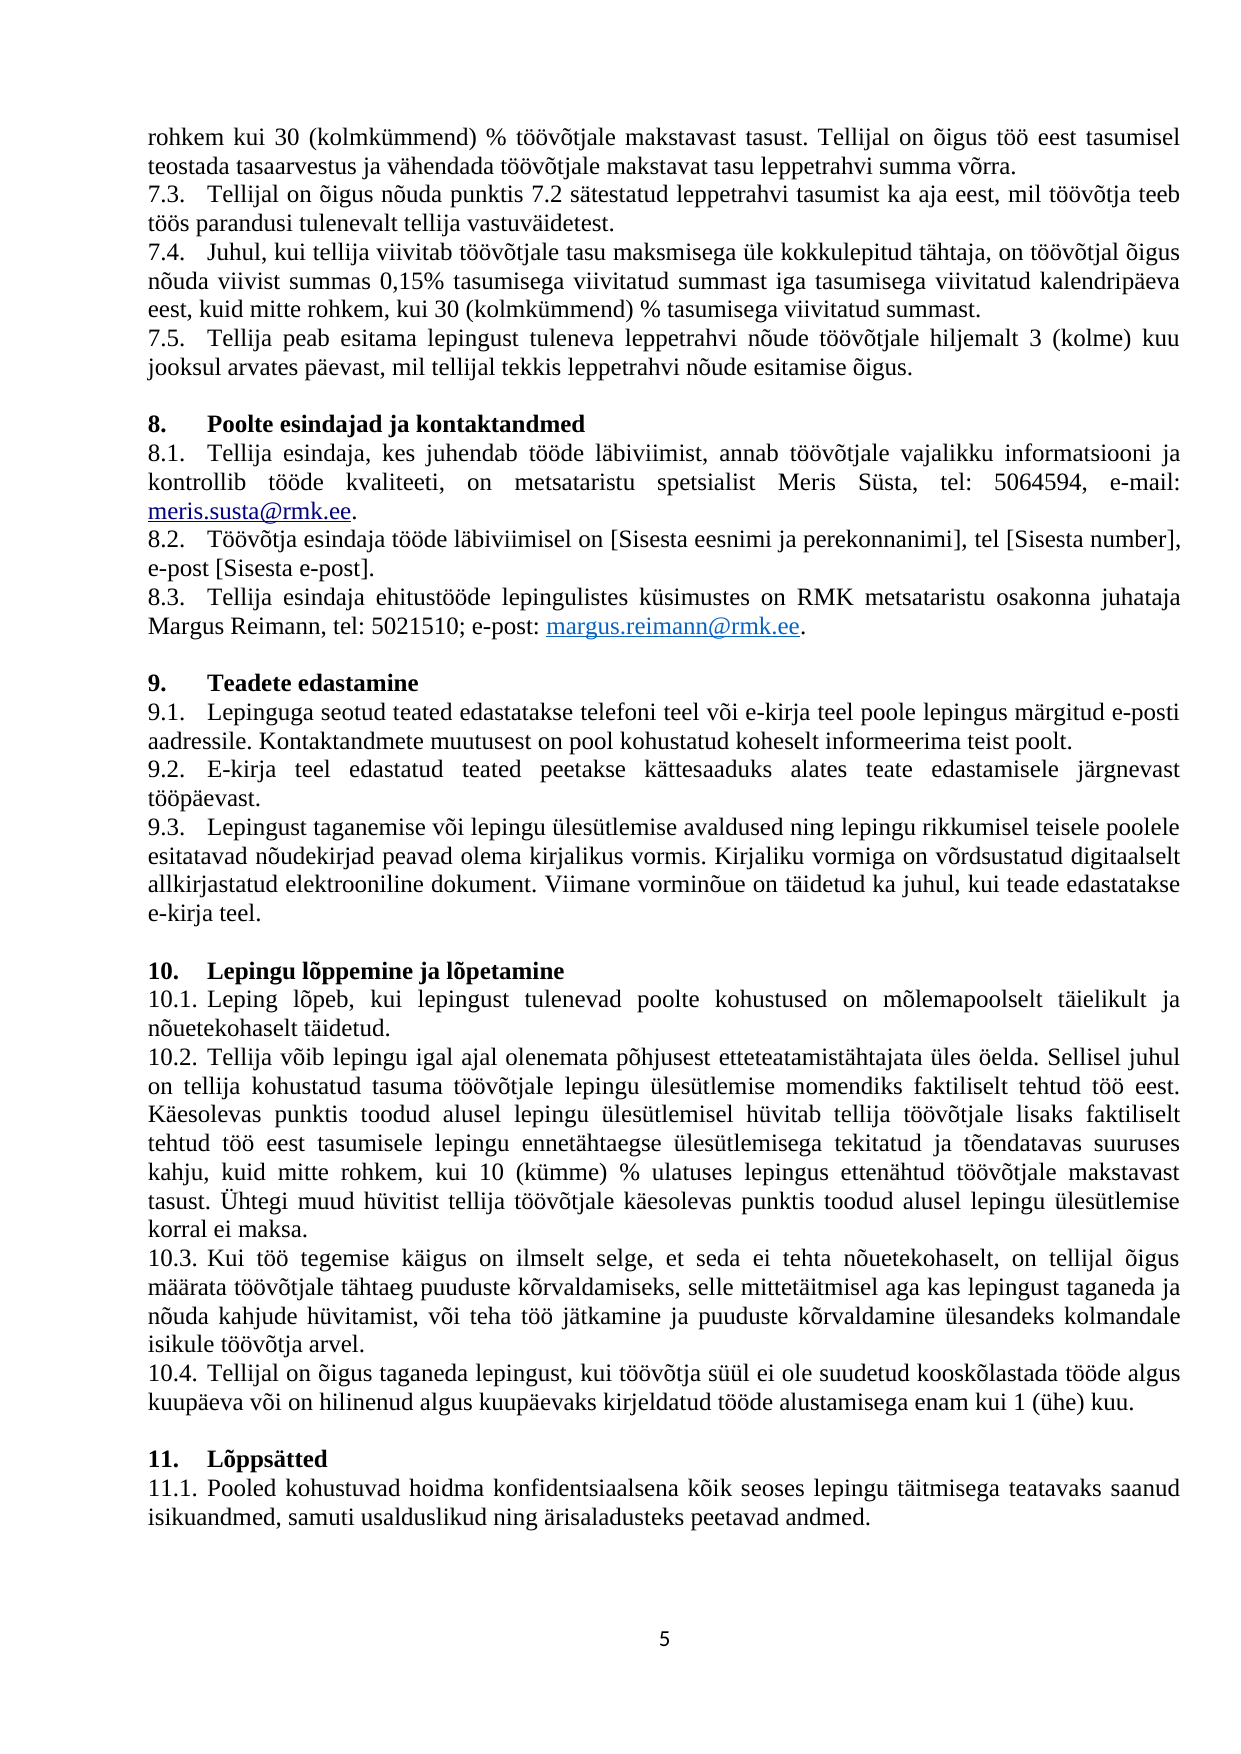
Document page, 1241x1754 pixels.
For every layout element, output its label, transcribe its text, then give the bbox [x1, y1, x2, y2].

text Tellija esindaja, kes juhendab tööde läbiviimist, annab töövõtjale vajalikku informatsiooni ja kontrollib tööde kvaliteeti, on metsataristu spetsialist Meris Süsta, tel: 5064594, e-mail: meris.susta@rmk.ee. [148, 438, 1181, 524]
text Poolte esindajad ja kontaktandmed [148, 409, 1181, 438]
text Töövõtja esindaja tööde läbiviimisel on tel , e-post [148, 524, 1181, 582]
text Juhul, kui tellija viivitab töövõtjale tasu maksmisega üle kokkulepitud tähtaja, on töövõtjal õigus nõuda viivist summas 0,15% tasumisega viivitatud summast iga tasumisega viivitatud kalendripäeva eest, kuid mitte rohkem, kui 30 (kolmkümmend) % tasumisega viivitatud summast. [148, 237, 1181, 323]
text E-kirja teel edastatud teated peetakse kättesaaduks alates teate edastamisele järgnevast tööpäevast. [148, 754, 1181, 812]
text Teadete edastamine [148, 668, 1181, 697]
text Kui töö tegemise käigus on ilmselt selge, et seda ei tehta nõuetekohaselt, on tellijal õigus määrata töövõtjale tähtaeg puuduste kõrvaldamiseks, selle mittetäitmisel aga kas lepingust taganeda ja nõuda kahjude hüvitamist, või teha töö jätkamine ja puuduste kõrvaldamine ülesandeks kolmandale isikule töövõtja arvel. [148, 1243, 1181, 1358]
text Tellijal on õigus nõuda punktis 7.2 sätestatud leppetrahvi tasumist ka aja eest, mil töövõtja teeb töös parandusi tulenevalt tellija vastuväidetest. [148, 179, 1181, 237]
text Tellija peab esitama lepingust tuleneva leppetrahvi nõude töövõtjale hiljemalt 3 (kolme) kuu jooksul arvates päevast, mil tellijal tekkis leppetrahvi nõude esitamise õigus. [148, 323, 1181, 381]
text Pooled kohustuvad hoidma konfidentsiaalsena kõik seoses lepingu täitmisega teatavaks saanud isikuandmed, samuti usalduslikud ning ärisaladusteks peetavad andmed. [148, 1473, 1181, 1531]
text Tellijal on õigus taganeda lepingust, kui töövõtja süül ei ole suudetud kooskõlastada tööde algus kuupäeva või on hilinenud algus kuupäevaks kirjeldatud tööde alustamisega enam kui 1 (ühe) kuu. [148, 1358, 1181, 1416]
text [148, 122, 1181, 179]
text Lepingust taganemise või lepingu ülesütlemise avaldused ning lepingu rikkumisel teisele poolele esitatavad nõudekirjad peavad olema kirjalikus vormis. Kirjaliku vormiga on võrdsustatud digitaalselt allkirjastatud elektrooniline dokument. Viimane vorminõue on täidetud ka juhul, kui teade edastatakse e-kirja teel. [148, 812, 1181, 927]
text Lepingu lõppemine ja lõpetamine [148, 956, 1181, 984]
text Lepinguga seotud teated edastatakse telefoni teel või e-kirja teel poole lepingus märgitud e-posti aadressile. Kontaktandmete muutusest on pool kohustatud koheselt informeerima teist poolt. [148, 697, 1181, 754]
text Tellija esindaja ehitustööde lepingulistes küsimustes on RMK metsataristu osakonna juhataja Margus Reimann, tel: 5021510; e-post: margus.reimann@rmk.ee. [148, 582, 1181, 639]
text Leping lõpeb, kui lepingust tulenevad poolte kohustused on mõlemapoolselt täielikult ja nõuetekohaselt täidetud. [148, 984, 1181, 1042]
text Tellija võib lepingu igal ajal olenemata põhjusest etteteatamistähtajata üles öelda. Sellisel juhul on tellija kohustatud tasuma töövõtjale lepingu ülesütlemise momendiks faktiliselt tehtud töö eest. Käesolevas punktis toodud alusel lepingu ülesütlemisel hüvitab tellija töövõtjale lisaks faktiliselt tehtud töö eest tasumisele lepingu ennetähtaegse ülesütlemisega tekitatud ja tõendatavas suuruses kahju, kuid mitte rohkem, kui 10 (kümme) % ulatuses lepingus ettenähtud töövõtjale makstavast tasust. Ühtegi muud hüvitist tellija töövõtjale käesolevas punktis toodud alusel lepingu ülesütlemise korral ei maksa. [148, 1042, 1181, 1243]
text Lõppsätted [148, 1444, 1181, 1473]
